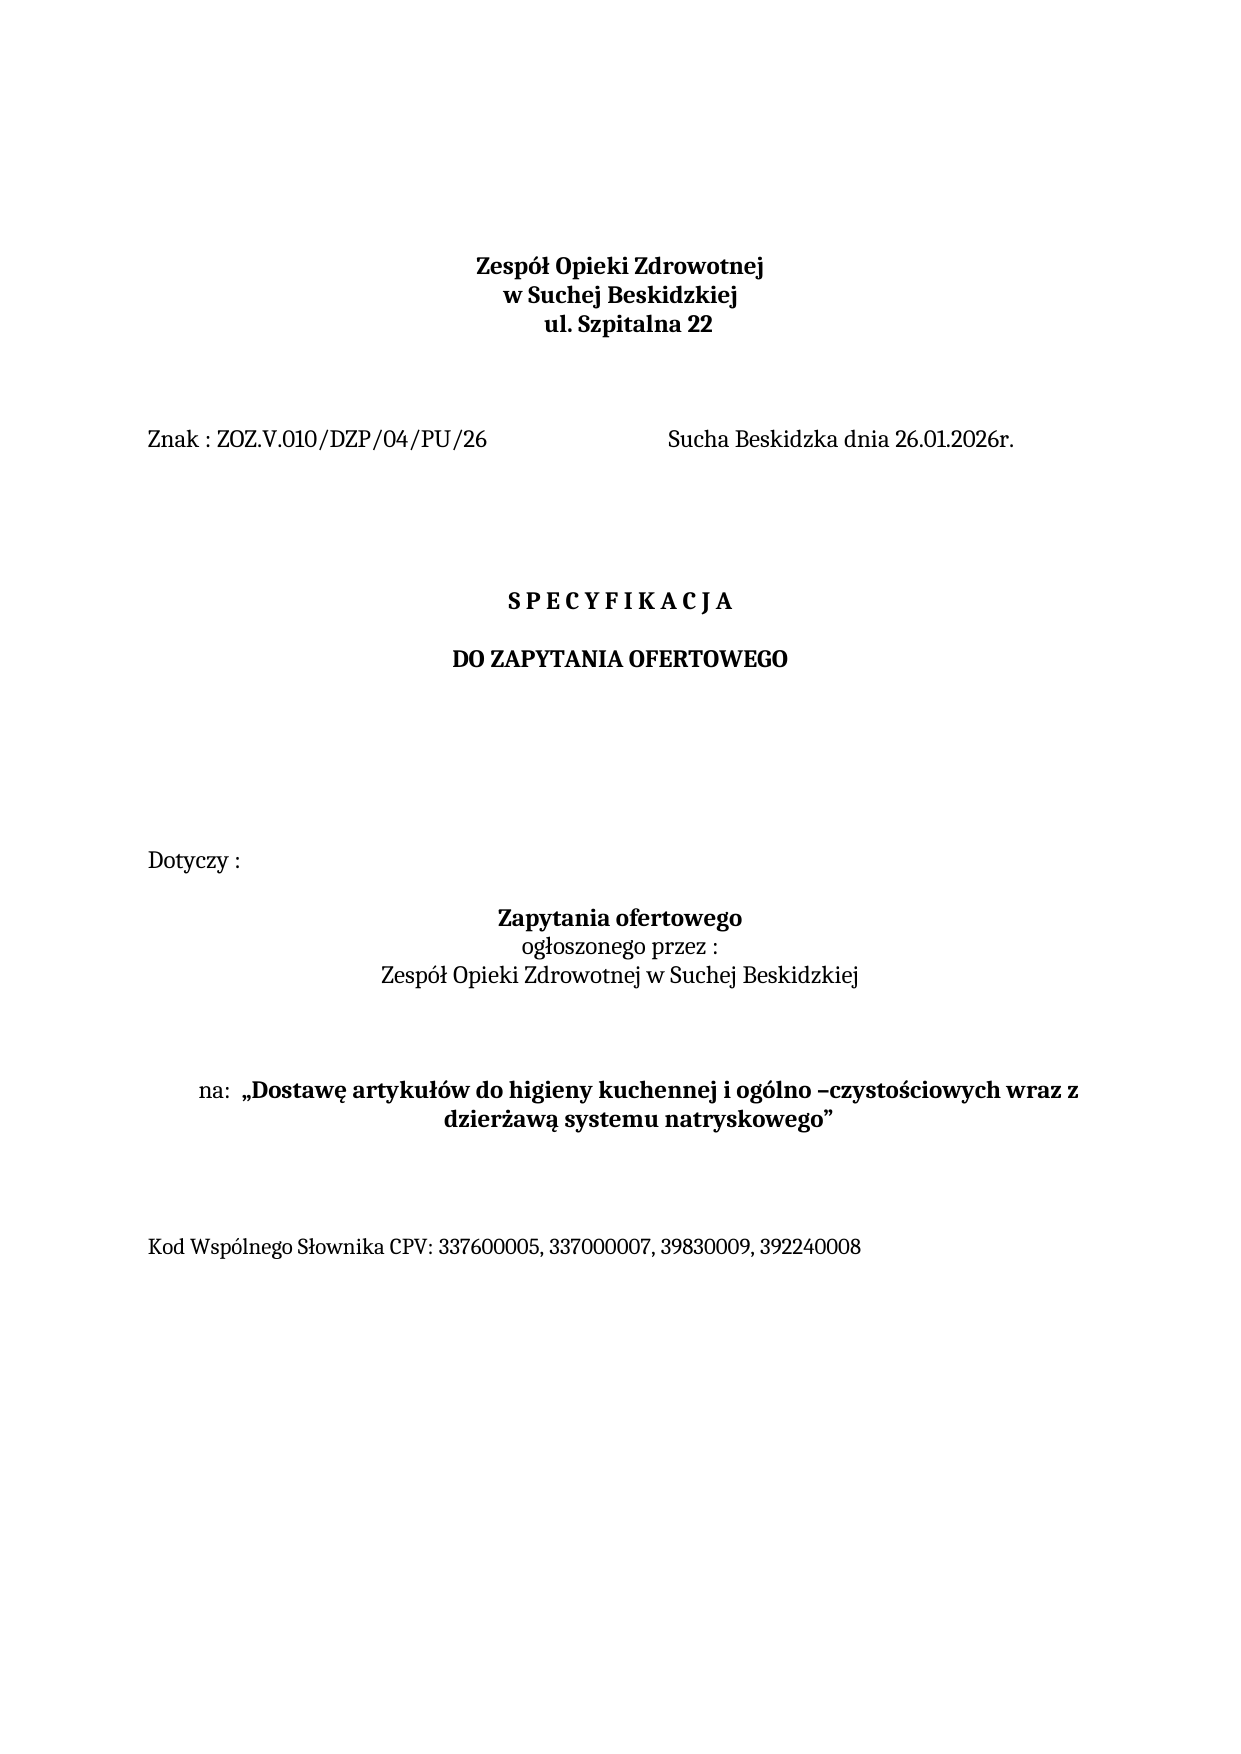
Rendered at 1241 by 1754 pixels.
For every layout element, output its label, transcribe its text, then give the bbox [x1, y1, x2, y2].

text Zapytania ofertowego [148, 903, 1093, 932]
text S P E C Y F I K A C J A [148, 587, 1093, 616]
text ul. Szpitalna 22 [148, 309, 1093, 338]
text Dotyczy : [148, 846, 1093, 875]
text DO ZAPYTANIA OFERTOWEGO [148, 645, 1093, 673]
text ogłoszonego przez : [148, 932, 1093, 961]
text Zespół Opieki Zdrowotnej w Suchej Beskidzkiej [148, 961, 1093, 990]
text w Suchej Beskidzkiej [148, 281, 1093, 309]
text Zespół Opieki Zdrowotnej [148, 252, 1093, 281]
text Kod Wspólnego Słownika CPV: 337600005, 337000007, 39830009, 392240008 [148, 1234, 1093, 1260]
text Znak : ZOZ.V.010/DZP/04/PU/26 Sucha Beskidzka dnia 26.01.2026r. [148, 424, 1093, 453]
text na: „Dostawę artykułów do higieny kuchennej i ogólno –czystościowych wraz z dzierżawą systemu natryskowego” [185, 1076, 1093, 1133]
